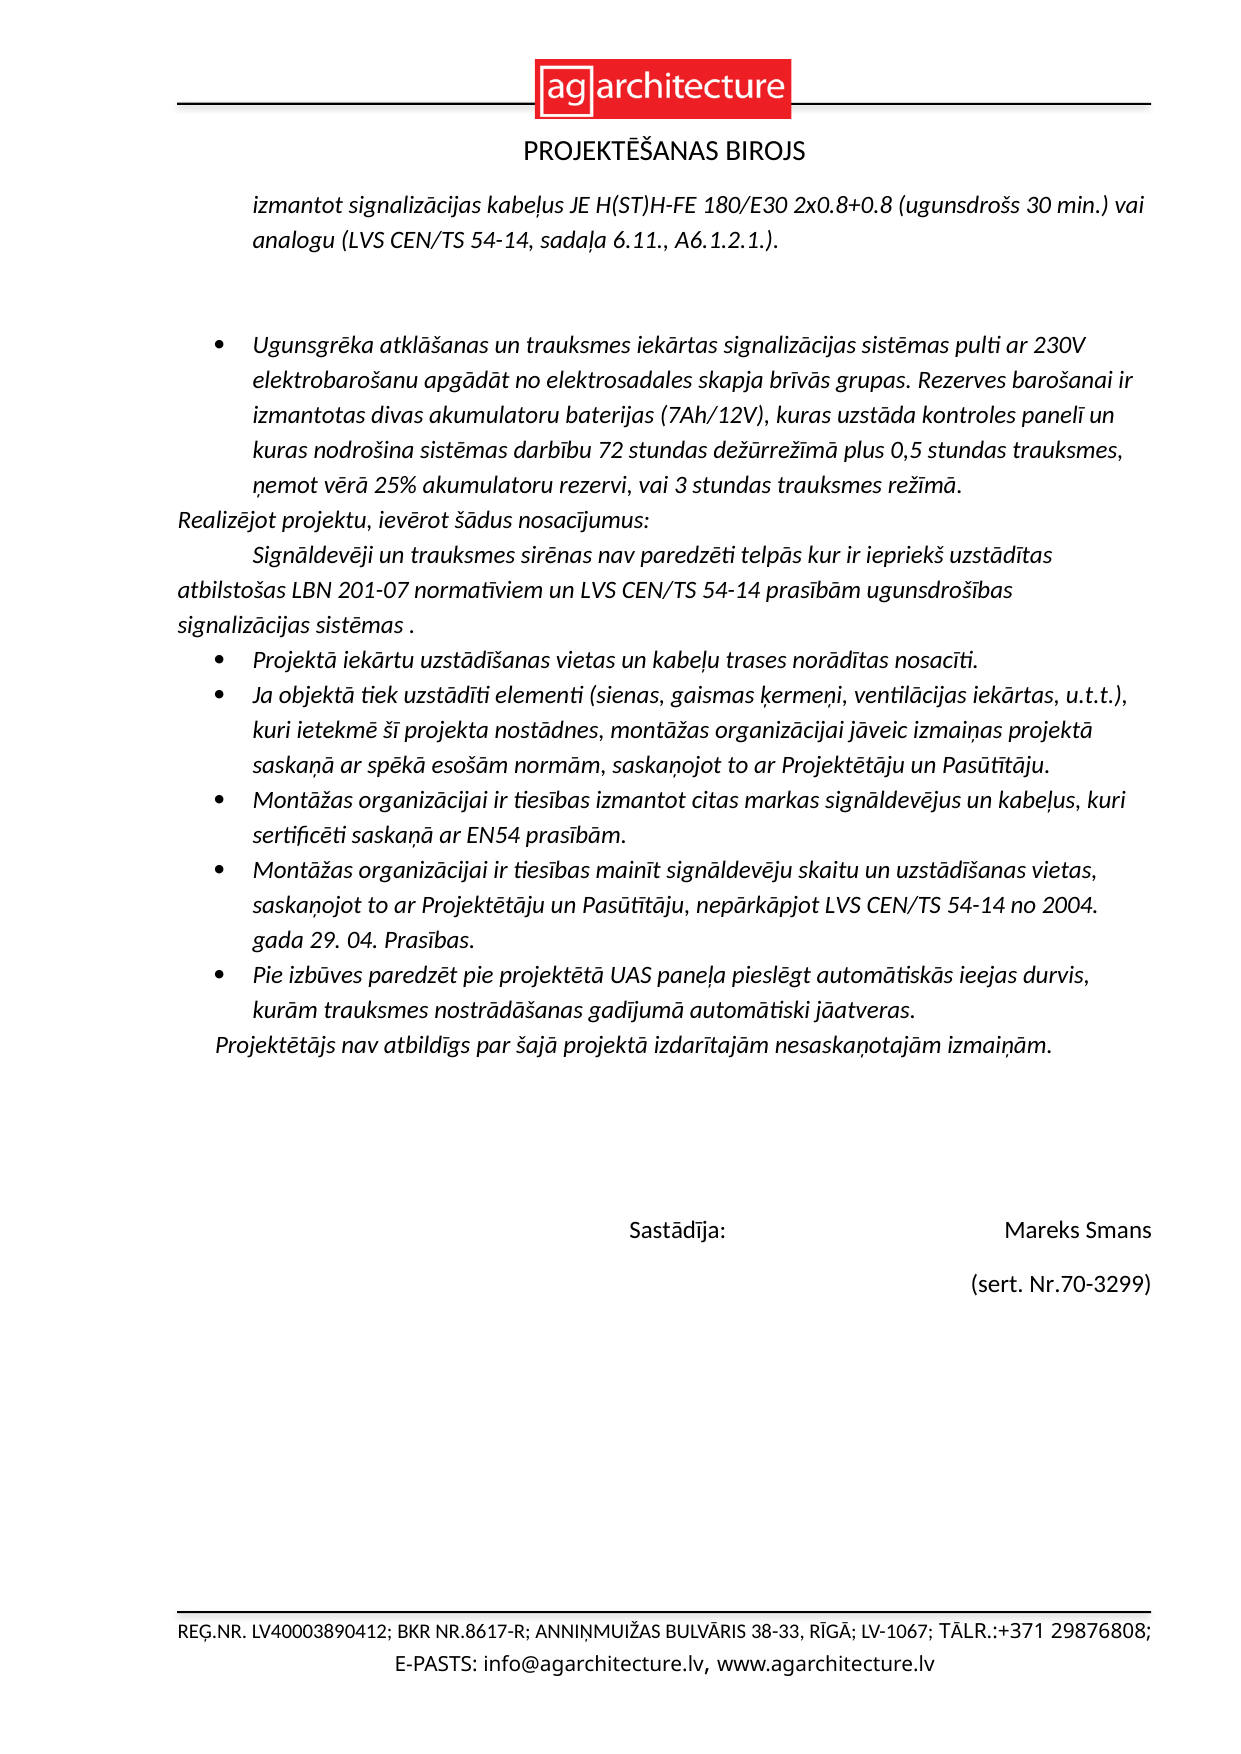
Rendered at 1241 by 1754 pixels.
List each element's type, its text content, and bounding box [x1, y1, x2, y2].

list Montāžas organizācijai ir tiesības izmantot citas markas signāldevējus un kabeļus, kuri sertificēti saskaņā ar EN54 prasībām. [215, 784, 1152, 849]
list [215, 189, 1152, 254]
text Realizējot projektu, ievērot šādus nosacījumus: [177, 504, 1152, 534]
list Pie izbūves paredzēt pie projektētā UAS paneļa pieslēgt automātiskās ieejas durvis, kurām trauksmes nostrādāšanas gadījumā automātiski jāatveras. [215, 959, 1152, 1024]
text Projektētājs nav atbildīgs par šajā projektā izdarītajām nesaskaņotajām izmaiņām. [215, 1029, 1152, 1059]
text Sastādīja: Mareks Smans [177, 1214, 1152, 1244]
list Ugunsgrēka atklāšanas un trauksmes iekārtas signalizācijas sistēmas pulti ar 230V elektrobarošanu apgādāt no elektrosadales skapja brīvās grupas. Rezerves barošanai ir izmantotas divas akumulatoru baterijas (7Ah/12V), kuras uzstāda kontroles panelī un kuras nodrošina sistēmas darbību 72 stundas dežūrrežīmā plus 0,5 stundas trauksmes, ņemot vērā 25% akumulatoru rezervi, vai 3 stundas trauksmes režīmā. [215, 329, 1152, 499]
list Montāžas organizācijai ir tiesības mainīt signāldevēju skaitu un uzstādīšanas vietas, saskaņojot to ar Projektētāju un Pasūtītāju, nepārkāpjot LVS CEN/TS 54-14 no 2004. gada 29. 04. Prasības. [215, 854, 1152, 954]
list Ja objektā tiek uzstādīti elementi (sienas, gaismas ķermeņi, ventilācijas iekārtas, u.t.t.), kuri ietekmē šī projekta nostādnes, montāžas organizācijai jāveic izmaiņas projektā saskaņā ar spēkā esošām normām, saskaņojot to ar Projektētāju un Pasūtītāju. [215, 679, 1152, 779]
list Projektā iekārtu uzstādīšanas vietas un kabeļu trases norādītas nosacīti. [215, 644, 1152, 674]
picture [533, 59, 792, 118]
text (sert. Nr.70-3299) [177, 1268, 1152, 1298]
text Signāldevēji un trauksmes sirēnas nav paredzēti telpās kur ir iepriekš uzstādītas atbilstošas LBN 201-07 normatīviem un LVS CEN/TS 54-14 prasībām ugunsdrošības signalizācijas sistēmas . [177, 539, 1152, 639]
